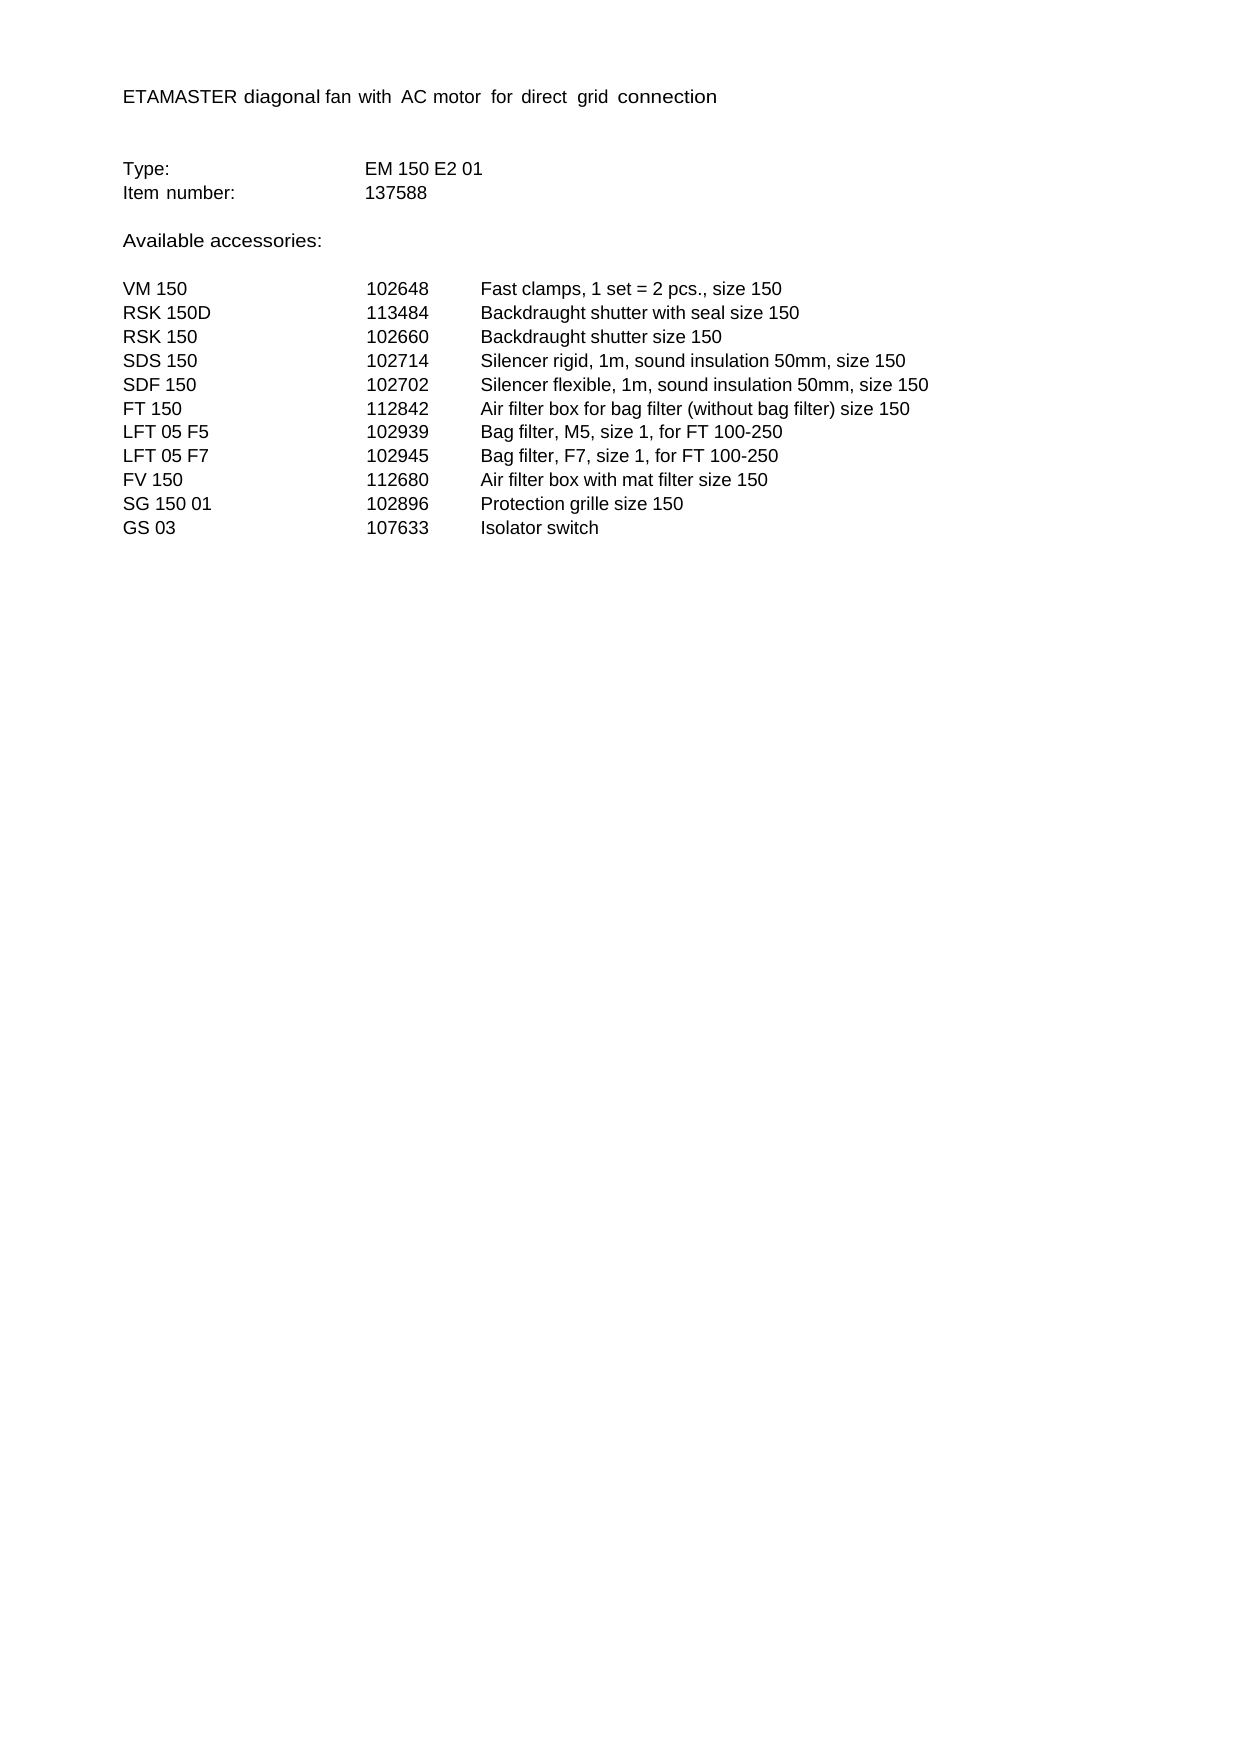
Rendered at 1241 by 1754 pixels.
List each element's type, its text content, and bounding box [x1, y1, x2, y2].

table_cell Bag filter, M5, size 1, for FT 100-250 [455, 421, 936, 445]
table_cell Backdraught shutter size 150 [455, 325, 936, 349]
table_cell 112680 [345, 469, 454, 493]
table_cell 102939 [345, 421, 454, 445]
table_header Available accessories: VM 150 [119, 222, 345, 301]
table_cell RSK 150D [119, 301, 345, 325]
table_cell 102896 [345, 493, 454, 517]
table_cell Isolator switch [455, 517, 936, 549]
table_cell 102714 [345, 349, 454, 373]
table_cell FT 150 [119, 397, 345, 421]
table_cell 107633 [345, 517, 454, 549]
table_cell FV 150 [119, 469, 345, 493]
table_cell LFT 05 F5 [119, 421, 345, 445]
table_cell Silencer rigid, 1m, sound insulation 50mm, size 150 [455, 349, 936, 373]
text Type: EM 150 E2 01 [123, 158, 1067, 180]
table_cell 102702 [345, 373, 454, 397]
table_cell 113484 [345, 301, 454, 325]
table_cell RSK 150 [119, 325, 345, 349]
text Item number: 137588 [123, 182, 1067, 204]
table_cell SG 150 01 [119, 493, 345, 517]
table_cell SDF 150 [119, 373, 345, 397]
table_cell 102945 [345, 445, 454, 469]
table_cell Air filter box for bag filter (without bag filter) size 150 [455, 397, 936, 421]
table_cell GS 03 [119, 517, 345, 549]
table_cell 102660 [345, 325, 454, 349]
table_cell Protection grille size 150 [455, 493, 936, 517]
table_cell SDS 150 [119, 349, 345, 373]
table_header Fast clamps, 1 set = 2 pcs., size 150 [455, 222, 936, 301]
table_cell 112842 [345, 397, 454, 421]
table_cell Backdraught shutter with seal size 150 [455, 301, 936, 325]
table_cell Bag filter, F7, size 1, for FT 100-250 [455, 445, 936, 469]
table_cell Air filter box with mat filter size 150 [455, 469, 936, 493]
table_cell LFT 05 F7 [119, 445, 345, 469]
table_cell Silencer flexible, 1m, sound insulation 50mm, size 150 [455, 373, 936, 397]
table_header 102648 [345, 222, 454, 301]
